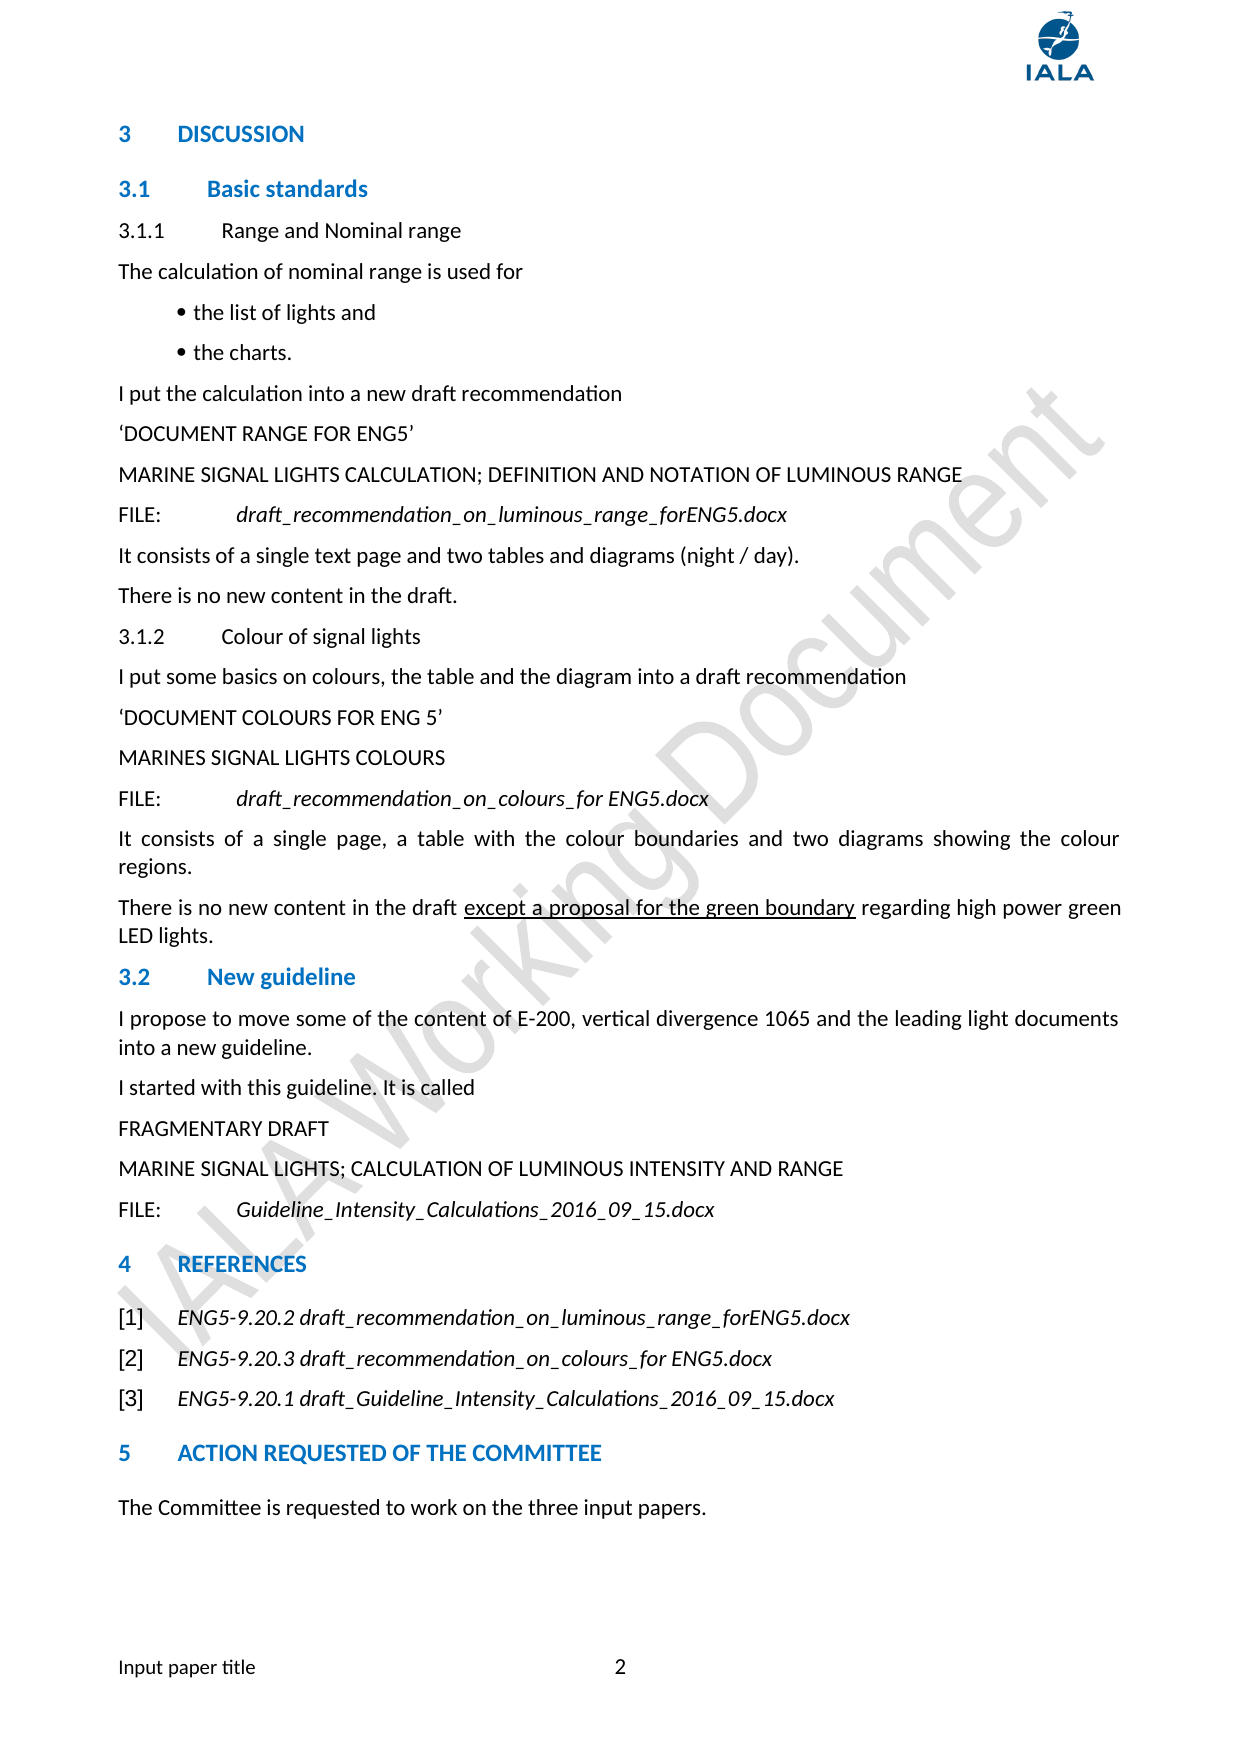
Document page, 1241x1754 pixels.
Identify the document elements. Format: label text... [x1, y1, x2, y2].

text I started with this guideline. It is called [118, 1073, 1122, 1101]
subtitle Colour of signal lights [118, 622, 1122, 650]
text The Committee is requested to work on the three input papers. [118, 1493, 1122, 1521]
list MARINE SIGNAL LIGHTS CALCULATION; DEFINITION AND NOTATION OF LUMINOUS RANGE [118, 460, 1122, 488]
text It consists of a single page, a table with the colour boundaries and two diagrams showing the colour regions. [118, 824, 1122, 881]
text MARINE SIGNAL LIGHTS; CALCULATION OF LUMINOUS INTENSITY AND RANGE [118, 1154, 1122, 1182]
list I put the calculation into a new draft recommendation [118, 379, 1122, 407]
picture [1011, 3, 1106, 96]
subtitle Range and Nominal range [118, 217, 1122, 245]
text I put some basics on colours, the table and the diagram into a draft recommendation [118, 662, 1122, 690]
text the list of lights and [177, 298, 1122, 326]
text ENG5-9.20.1 draft_Guideline_Intensity_Calculations_2016_09_15.docx [118, 1384, 1122, 1412]
list FILE: Guideline_Intensity_Calculations_2016_09_15.docx [118, 1195, 1122, 1223]
text ENG5-9.20.3 draft_recommendation_on_colours_for ENG5.docx [118, 1344, 1122, 1372]
text MARINES SIGNAL LIGHTS COLOURS [118, 743, 1122, 771]
subtitle Action requested of the Committee [118, 1437, 1122, 1468]
list ‘DOCUMENT RANGE FOR ENG5’ [118, 419, 1122, 447]
subtitle Discussion [118, 118, 1122, 149]
text FILE: draft_recommendation_on_colours_for ENG5.docx [118, 784, 1122, 812]
text The calculation of nominal range is used for [118, 257, 1122, 285]
list There is no new content in the draft. [118, 581, 1122, 609]
list FILE: draft_recommendation_on_luminous_range_forENG5.docx [118, 500, 1122, 528]
subtitle Basic standards [118, 174, 1122, 204]
text FRAGMENTARY DRAFT [118, 1114, 1122, 1142]
text the charts. [177, 338, 1122, 366]
subtitle References [118, 1248, 1122, 1278]
text ‘DOCUMENT COLOURS FOR ENG 5’ [118, 703, 1122, 731]
list It consists of a single text page and two tables and diagrams (night / day). [118, 541, 1122, 569]
subtitle New guideline [118, 962, 1122, 992]
text I propose to move some of the content of E-200, vertical divergence 1065 and the leading light documents into a new guideline. [118, 1004, 1122, 1061]
text ENG5-9.20.2 draft_recommendation_on_luminous_range_forENG5.docx [118, 1303, 1122, 1331]
text There is no new content in the draft except a proposal for the green boundary regarding high power green LED lights. [118, 893, 1122, 949]
